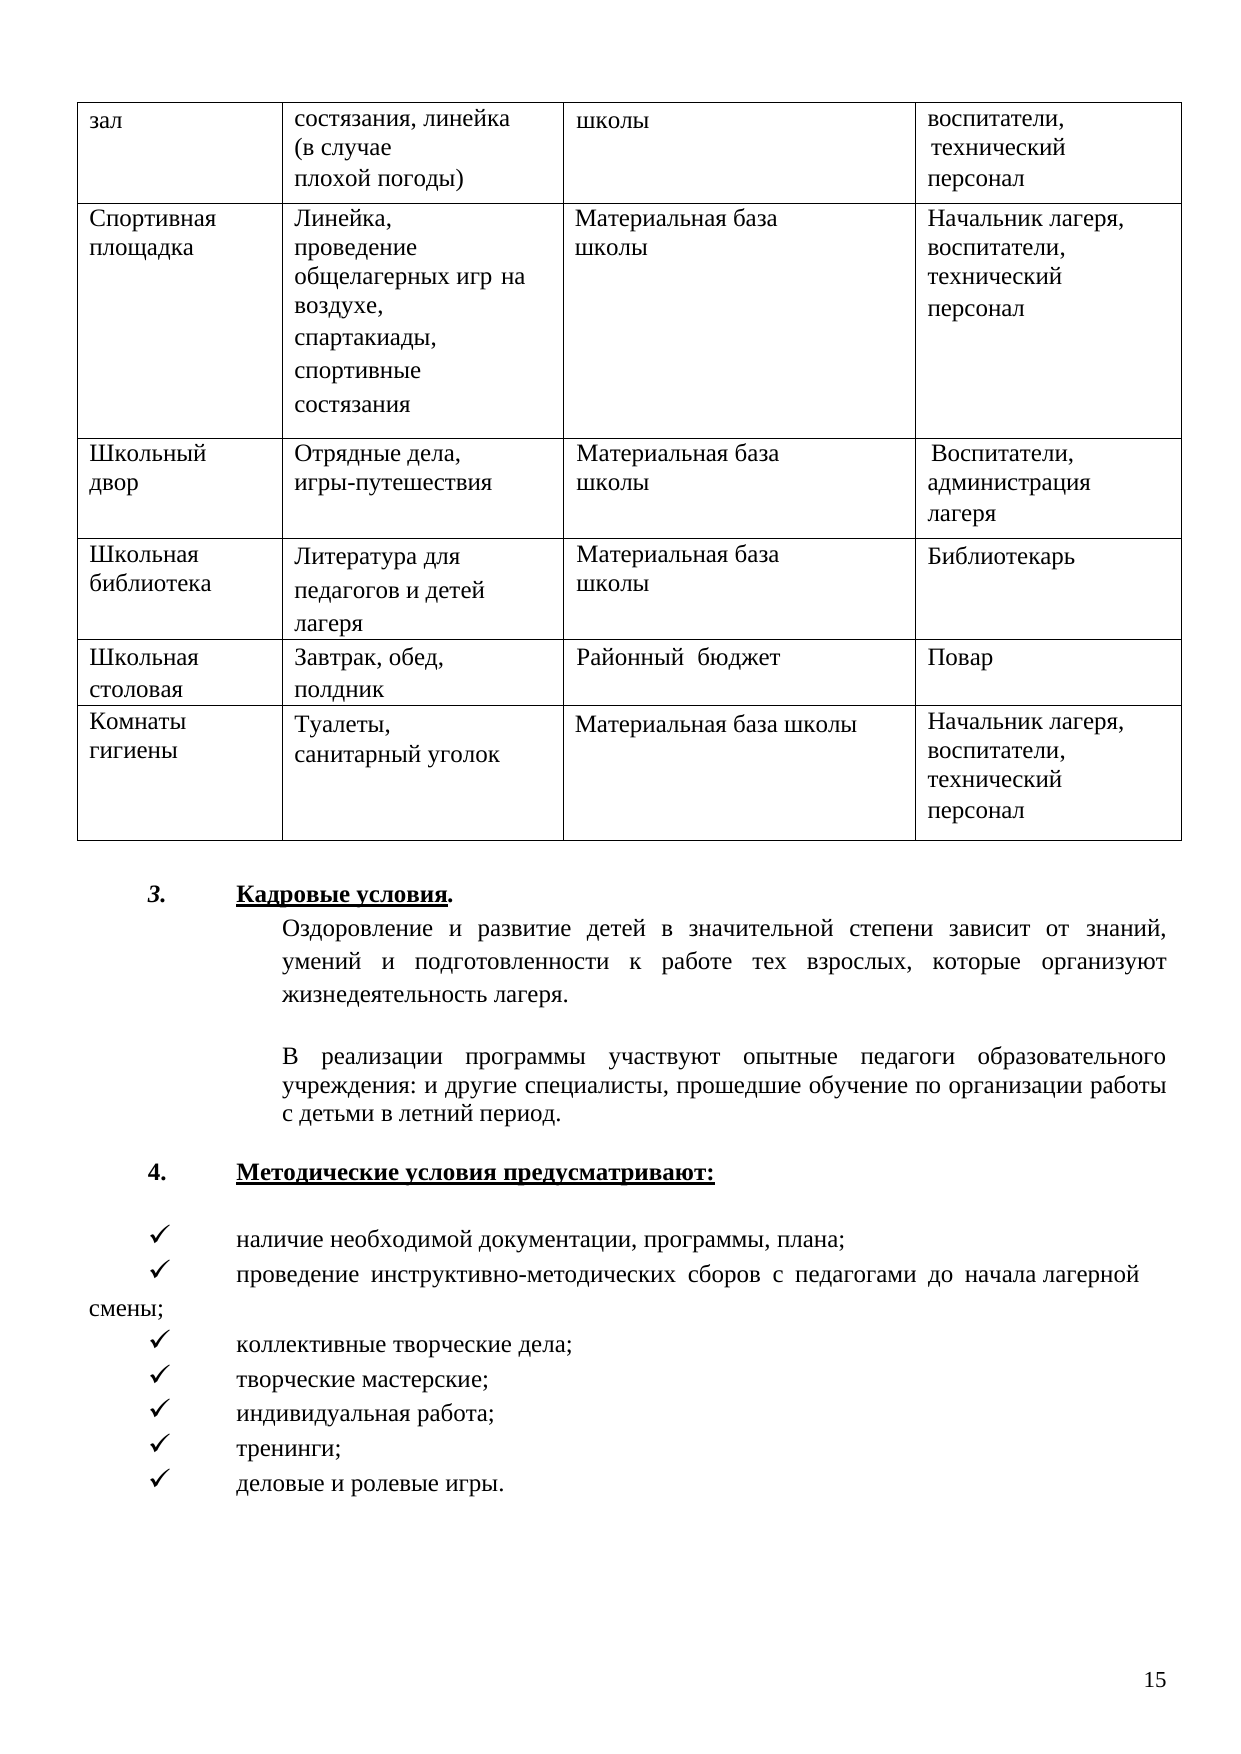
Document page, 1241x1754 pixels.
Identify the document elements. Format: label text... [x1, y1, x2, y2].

table_cell Спортивная площадка [78, 204, 282, 437]
table_cell Материальная база школы [564, 706, 915, 839]
table_cell Материальная база школы [564, 439, 915, 538]
table_cell Начальник лагеря, воспитатели, технический персонал [916, 706, 1181, 839]
text Оздоровление и развитие детей в значительной степени зависит от знаний, умений и подготовленности к работе тех взрослых, которые организуют жизнедеятельность лагеря. [282, 913, 1167, 1008]
table_cell Комнаты гигиены [78, 706, 282, 839]
text В реализации программы участвуют опытные педагоги образовательного учреждения: и другие специалисты, прошедшие обучение по организации работы с детьми в летний период. [282, 1041, 1167, 1127]
table_cell Материальная база школы [564, 204, 915, 437]
table_cell Школьная библиотека [78, 539, 282, 638]
table_cell Отрядные дела, игры-путешествия [283, 439, 563, 538]
table_cell Повар [916, 640, 1181, 705]
subtitle Методические условия предусматривают: [148, 1157, 1203, 1186]
list тренинги; [148, 1433, 1203, 1463]
table_cell Школьная столовая [78, 640, 282, 705]
table_header состязания, линейка (в случае плохой погоды) [283, 103, 563, 202]
table_cell Библиотекарь [916, 539, 1181, 638]
table_cell Туалеты, санитарный уголок [283, 706, 563, 839]
table_cell Школьный двор [78, 439, 282, 538]
table_cell Районный бюджет [564, 640, 915, 705]
list наличие необходимой документации, программы, плана; [148, 1224, 1203, 1254]
table_cell Завтрак, обед, полдник [283, 640, 563, 705]
table_cell Материальная база школы [564, 539, 915, 638]
list творческие мастерские; [148, 1364, 1203, 1393]
table_cell Линейка, проведение общелагерных игр на воздухе, спартакиады, спортивные состязания [283, 204, 563, 437]
list проведение инструктивно-методических сборов с педагогами до начала лагерной смены; [89, 1259, 1167, 1321]
table_cell Начальник лагеря, воспитатели, технический персонал [916, 204, 1181, 437]
table_header зал [78, 103, 282, 202]
list Кадровые условия. [148, 879, 1203, 908]
table_header школы [564, 103, 915, 202]
table_cell Воспитатели, администрация лагеря [916, 439, 1181, 538]
list деловые и ролевые игры. [148, 1468, 1203, 1498]
list коллективные творческие дела; [148, 1326, 1203, 1359]
list индивидуальная работа; [148, 1398, 1203, 1428]
table_cell Литература для педагогов и детей лагеря [283, 539, 563, 638]
table_header воспитатели, технический персонал [916, 103, 1181, 202]
